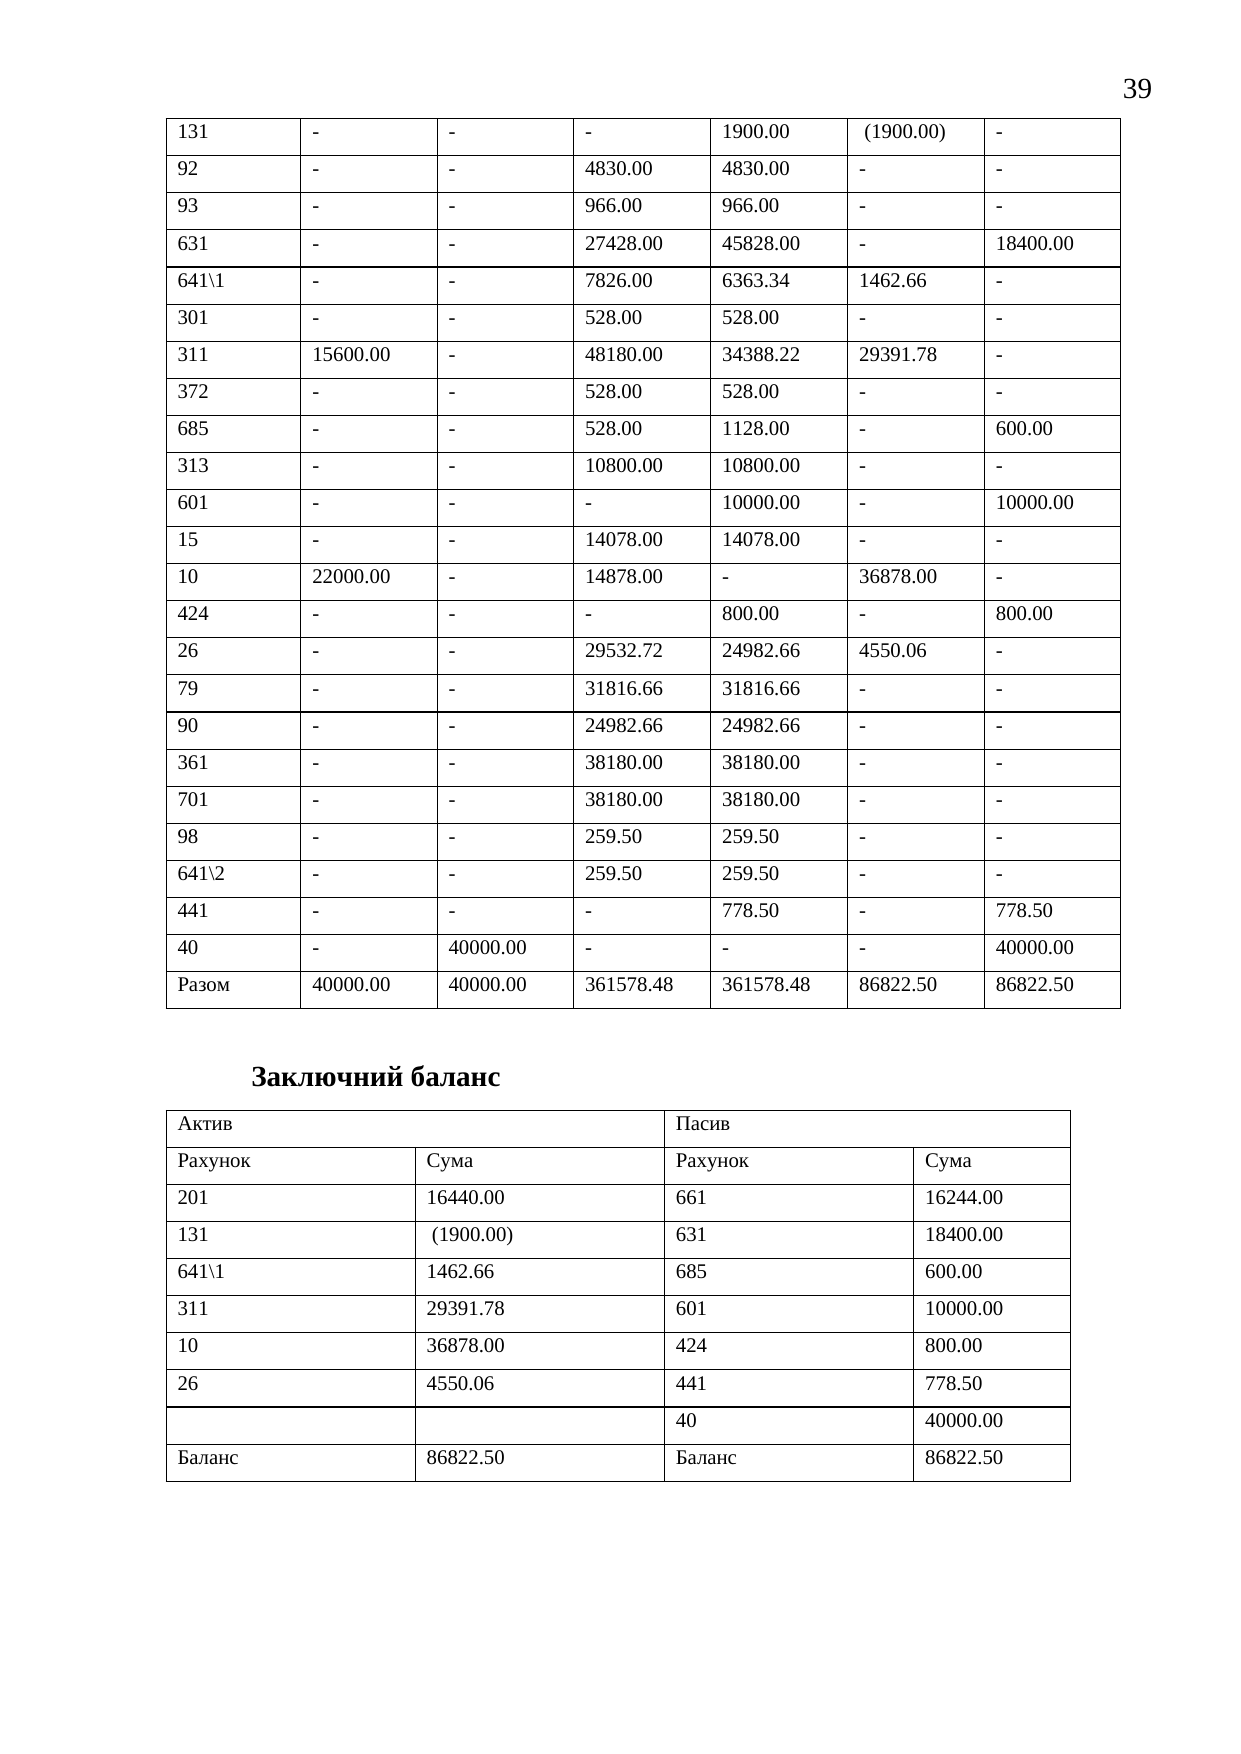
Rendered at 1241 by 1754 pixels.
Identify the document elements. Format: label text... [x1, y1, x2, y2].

table_cell - [438, 119, 573, 155]
table_cell 311 [167, 342, 300, 378]
table_cell 685 [665, 1259, 913, 1295]
table_cell 10800.00 [574, 453, 710, 489]
table_cell - [848, 453, 984, 489]
table_cell 24982.66 [574, 713, 710, 748]
table_cell 10000.00 [914, 1296, 1070, 1332]
table_cell - [985, 638, 1120, 674]
table_cell 40000.00 [438, 935, 573, 971]
table_cell 26 [167, 638, 300, 674]
table_cell 528.00 [574, 305, 710, 341]
table_cell 424 [167, 601, 300, 637]
table_cell - [574, 490, 710, 526]
table_cell - [301, 824, 437, 860]
table_cell 79 [167, 675, 300, 711]
table_cell 15 [167, 527, 300, 563]
table_cell 701 [167, 787, 300, 823]
table_cell - [848, 824, 984, 860]
table_cell - [985, 379, 1120, 415]
table_cell 7826.00 [574, 268, 710, 303]
table_cell - [301, 416, 437, 452]
table_cell 86822.50 [416, 1445, 664, 1481]
table_cell 641\1 [167, 1259, 415, 1295]
table_cell 361 [167, 750, 300, 786]
table_cell Баланс [665, 1445, 913, 1481]
table_cell 31816.66 [574, 675, 710, 711]
table_cell 966.00 [574, 193, 710, 229]
table_cell - [301, 527, 437, 563]
table_cell - [438, 416, 573, 452]
table_cell 528.00 [574, 379, 710, 415]
table_cell (1900.00) [848, 119, 984, 155]
table_cell 778.50 [711, 898, 847, 934]
table_cell 4550.06 [416, 1370, 664, 1406]
table_cell 48180.00 [574, 342, 710, 378]
table_cell 15600.00 [301, 342, 437, 378]
table_cell - [438, 527, 573, 563]
table_cell - [848, 713, 984, 748]
table_cell 14078.00 [574, 527, 710, 563]
table_cell - [301, 490, 437, 526]
table_cell - [985, 268, 1120, 303]
table_cell - [985, 453, 1120, 489]
table_cell 93 [167, 193, 300, 229]
table_cell 29391.78 [848, 342, 984, 378]
table_cell - [301, 675, 437, 711]
table_cell 40000.00 [985, 935, 1120, 971]
table_header Актив [167, 1111, 664, 1147]
table_cell - [574, 601, 710, 637]
table_cell - [301, 193, 437, 229]
table_cell 301 [167, 305, 300, 341]
table_cell - [301, 230, 437, 266]
table_cell - [438, 305, 573, 341]
table_cell 361578.48 [574, 972, 710, 1008]
table_cell - [574, 935, 710, 971]
table_cell 4830.00 [574, 156, 710, 192]
table_cell 800.00 [985, 601, 1120, 637]
table_cell 40000.00 [301, 972, 437, 1008]
table_cell 313 [167, 453, 300, 489]
table_cell - [438, 230, 573, 266]
table_cell - [301, 601, 437, 637]
table_cell 38180.00 [574, 787, 710, 823]
table_cell 40000.00 [914, 1408, 1070, 1443]
table_cell - [438, 638, 573, 674]
table_cell 40 [167, 935, 300, 971]
table_cell - [438, 750, 573, 786]
table_cell Рахунок [167, 1148, 415, 1184]
table_cell 1900.00 [711, 119, 847, 155]
table_cell 601 [665, 1296, 913, 1332]
table_cell - [574, 898, 710, 934]
table_cell 528.00 [574, 416, 710, 452]
table_cell - [301, 638, 437, 674]
table_cell Разом [167, 972, 300, 1008]
table_cell - [301, 379, 437, 415]
table_cell Рахунок [665, 1148, 913, 1184]
table_cell 631 [665, 1222, 913, 1258]
table_cell - [438, 342, 573, 378]
table_cell 86822.50 [914, 1445, 1070, 1481]
table_cell 201 [167, 1185, 415, 1221]
table_cell 259.50 [711, 861, 847, 897]
table_cell 601 [167, 490, 300, 526]
table_cell 38180.00 [711, 787, 847, 823]
table_cell - [848, 861, 984, 897]
table_cell 98 [167, 824, 300, 860]
table_cell 131 [167, 119, 300, 155]
table_cell 259.50 [574, 861, 710, 897]
table_cell - [985, 861, 1120, 897]
table_cell 36878.00 [416, 1333, 664, 1369]
table_cell 800.00 [914, 1333, 1070, 1369]
table_cell - [301, 268, 437, 303]
table_cell Сума [914, 1148, 1070, 1184]
table_cell - [985, 119, 1120, 155]
table_cell 10800.00 [711, 453, 847, 489]
table_cell - [848, 416, 984, 452]
table_cell 778.50 [914, 1370, 1070, 1406]
table_cell 6363.34 [711, 268, 847, 303]
table_cell 311 [167, 1296, 415, 1332]
table_cell 1462.66 [416, 1259, 664, 1295]
table_cell - [711, 935, 847, 971]
table_cell - [301, 787, 437, 823]
table_cell 16244.00 [914, 1185, 1070, 1221]
table_cell 36878.00 [848, 564, 984, 600]
table_cell 778.50 [985, 898, 1120, 934]
table_cell - [848, 935, 984, 971]
table_cell 86822.50 [985, 972, 1120, 1008]
table_cell 441 [665, 1370, 913, 1406]
table_cell - [438, 713, 573, 748]
table_cell 259.50 [574, 824, 710, 860]
table_cell 631 [167, 230, 300, 266]
table_cell 31816.66 [711, 675, 847, 711]
table_cell - [848, 787, 984, 823]
table_cell - [848, 156, 984, 192]
table_cell - [985, 824, 1120, 860]
table_cell - [985, 564, 1120, 600]
table_cell - [438, 564, 573, 600]
table_cell 4550.06 [848, 638, 984, 674]
table_cell - [985, 750, 1120, 786]
table_cell 10000.00 [985, 490, 1120, 526]
table_cell - [848, 750, 984, 786]
table_cell - [438, 268, 573, 303]
table_cell 259.50 [711, 824, 847, 860]
table_cell - [848, 898, 984, 934]
table_cell - [438, 193, 573, 229]
table_cell - [438, 601, 573, 637]
table_cell - [985, 305, 1120, 341]
table_cell 27428.00 [574, 230, 710, 266]
table_cell 528.00 [711, 379, 847, 415]
table_cell - [985, 675, 1120, 711]
table_cell 641\2 [167, 861, 300, 897]
table_cell - [438, 787, 573, 823]
table_cell - [438, 379, 573, 415]
table_cell 45828.00 [711, 230, 847, 266]
table_cell - [438, 898, 573, 934]
table_cell - [301, 861, 437, 897]
table_cell - [848, 601, 984, 637]
table_cell 131 [167, 1222, 415, 1258]
table_cell 361578.48 [711, 972, 847, 1008]
table_cell - [301, 935, 437, 971]
table_cell 18400.00 [985, 230, 1120, 266]
table_cell Сума [416, 1148, 664, 1184]
table_cell - [985, 787, 1120, 823]
table_cell 14078.00 [711, 527, 847, 563]
table_cell - [574, 119, 710, 155]
table_cell 10000.00 [711, 490, 847, 526]
table_cell - [301, 453, 437, 489]
table_cell 16440.00 [416, 1185, 664, 1221]
table_cell - [301, 713, 437, 748]
table_cell - [985, 713, 1120, 748]
table_cell 641\1 [167, 268, 300, 303]
table_cell 40000.00 [438, 972, 573, 1008]
table_cell - [848, 305, 984, 341]
table_cell - [985, 156, 1120, 192]
table_cell 26 [167, 1370, 415, 1406]
table_cell 24982.66 [711, 713, 847, 748]
table_cell 14878.00 [574, 564, 710, 600]
table_cell - [301, 898, 437, 934]
table_cell 10 [167, 564, 300, 600]
table_cell 22000.00 [301, 564, 437, 600]
table_cell 29391.78 [416, 1296, 664, 1332]
table_cell - [301, 119, 437, 155]
table_cell [167, 1408, 415, 1443]
text Заключний баланс [177, 1059, 1152, 1093]
table_cell 24982.66 [711, 638, 847, 674]
table_cell 38180.00 [711, 750, 847, 786]
table_cell 1128.00 [711, 416, 847, 452]
table_cell 38180.00 [574, 750, 710, 786]
table_cell [416, 1408, 664, 1443]
table_cell - [438, 490, 573, 526]
table_cell - [985, 193, 1120, 229]
table_cell 685 [167, 416, 300, 452]
table_cell - [301, 156, 437, 192]
table_cell 92 [167, 156, 300, 192]
table_cell - [438, 453, 573, 489]
table_cell 372 [167, 379, 300, 415]
table_cell - [848, 490, 984, 526]
table_cell 29532.72 [574, 638, 710, 674]
table_cell - [985, 527, 1120, 563]
table_cell - [438, 824, 573, 860]
table_cell - [848, 193, 984, 229]
table_cell 4830.00 [711, 156, 847, 192]
table_cell - [848, 527, 984, 563]
table_cell 441 [167, 898, 300, 934]
table_cell 1462.66 [848, 268, 984, 303]
table_cell 424 [665, 1333, 913, 1369]
table_cell - [711, 564, 847, 600]
table_cell 800.00 [711, 601, 847, 637]
table_cell 86822.50 [848, 972, 984, 1008]
table_cell - [438, 675, 573, 711]
table_cell 10 [167, 1333, 415, 1369]
table_cell - [848, 379, 984, 415]
table_cell 600.00 [914, 1259, 1070, 1295]
table_cell 18400.00 [914, 1222, 1070, 1258]
table_header Пасив [665, 1111, 1070, 1147]
table_cell - [438, 861, 573, 897]
table_cell 34388.22 [711, 342, 847, 378]
table_cell 600.00 [985, 416, 1120, 452]
table_cell Баланс [167, 1445, 415, 1481]
table_cell - [985, 342, 1120, 378]
table_cell - [848, 675, 984, 711]
table_cell - [848, 230, 984, 266]
table_cell (1900.00) [416, 1222, 664, 1258]
table_cell 90 [167, 713, 300, 748]
table_cell 661 [665, 1185, 913, 1221]
table_cell 528.00 [711, 305, 847, 341]
table_cell 966.00 [711, 193, 847, 229]
table_cell - [438, 156, 573, 192]
table_cell 40 [665, 1408, 913, 1443]
table_cell - [301, 750, 437, 786]
table_cell - [301, 305, 437, 341]
